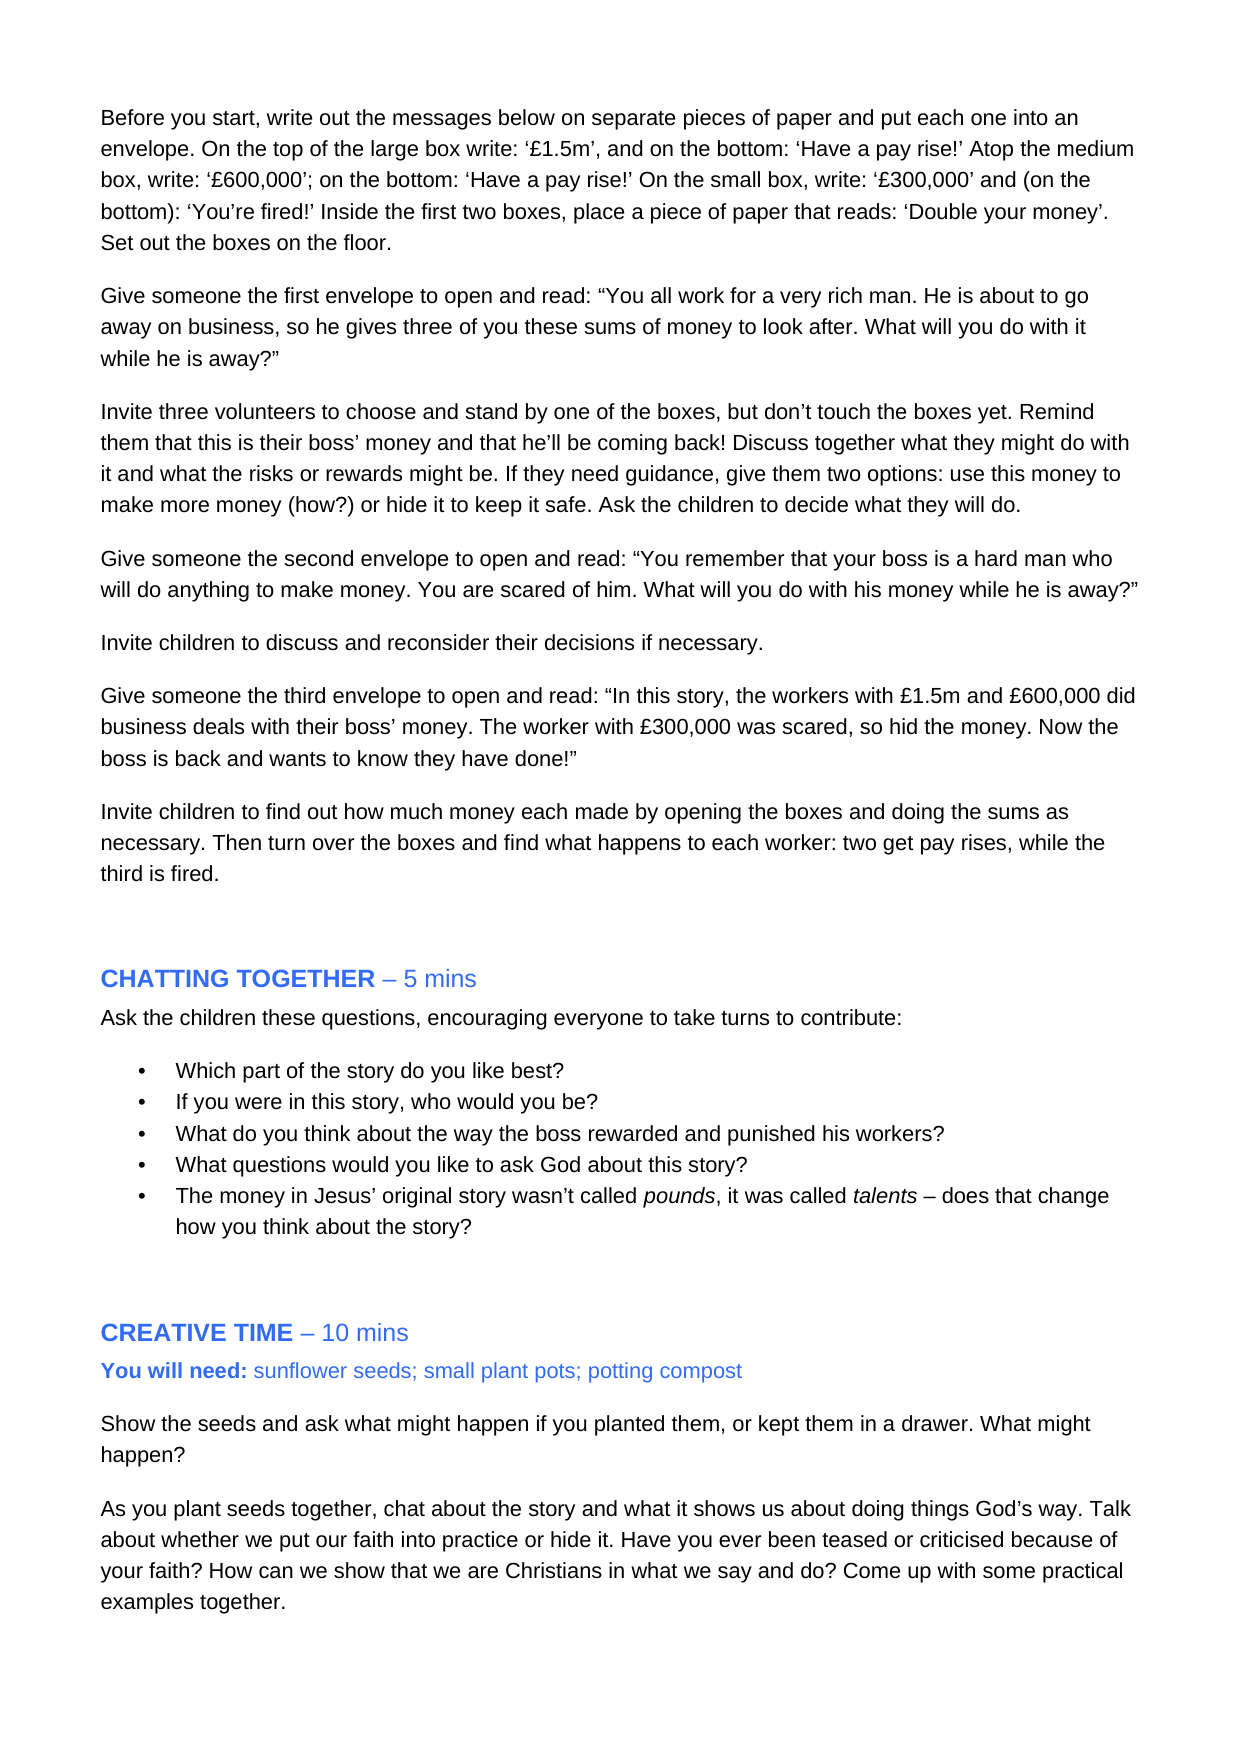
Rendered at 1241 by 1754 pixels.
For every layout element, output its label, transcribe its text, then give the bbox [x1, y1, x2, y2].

text Show the seeds and ask what might happen if you planted them, or kept them in a drawer. What might happen? [100, 1407, 1140, 1469]
list Which part of the story do you like best? [138, 1053, 1140, 1085]
text You will need: sunflower seeds; small plant pots; potting compost [100, 1353, 1140, 1385]
text Invite children to discuss and reconsider their decisions if necessary. [100, 625, 1140, 657]
text As you plant seeds together, chat about the story and what it shows us about doing things God’s way. Talk about whether we put our faith into practice or hide it. Have you ever been teased or criticised because of your faith? How can we show that we are Christians in what we say and do? Come up with some practical examples together. [100, 1491, 1140, 1616]
text Before you start, write out the messages below on separate pieces of paper and put each one into an envelope. On the top of the large box write: ‘£1.5m’, and on the bottom: ‘Have a pay rise!’ Atop the medium box, write: ‘£600,000’; on the bottom: ‘Have a pay rise!’ On the small box, write: ‘£300,000’ and (on the bottom): ‘You’re fired!’ Inside the first two boxes, place a piece of paper that reads: ‘Double your money’. Set out the boxes on the floor. [100, 100, 1140, 257]
subtitle CHATTING TOGETHER – 5 mins [100, 963, 1140, 994]
subtitle CREATIVE TIME – 10 mins [100, 1316, 1140, 1347]
text Invite children to find out how much money each made by opening the boxes and doing the sums as necessary. Then turn over the boxes and find what happens to each worker: two get pay rises, while the third is fired. [100, 794, 1140, 888]
text Ask the children these questions, encouraging everyone to take turns to contribute: [100, 1000, 1140, 1032]
text Give someone the second envelope to open and read: “You remember that your boss is a hard man who will do anything to make money. You are scared of him. What will you do with his money while he is away?” [100, 541, 1140, 603]
text Give someone the third envelope to open and read: “In this story, the workers with £1.5m and £600,000 did business deals with their boss’ money. The worker with £300,000 was scared, so hid the money. Now the boss is back and wants to know they have done!” [100, 678, 1140, 772]
list The money in Jesus’ original story wasn’t called pounds, it was called talents – does that change how you think about the story? [138, 1178, 1140, 1241]
list What do you think about the way the boss rewarded and punished his workers? [138, 1116, 1140, 1147]
text Invite three volunteers to choose and stand by one of the boxes, but don’t touch the boxes yet. Remind them that this is their boss’ money and that he’ll be coming back! Discuss together what they might do with it and what the risks or rewards might be. If they need guidance, give them two options: use this money to make more money (how?) or hide it to keep it safe. Ask the children to decide what they will do. [100, 394, 1140, 519]
list What questions would you like to ask God about this story? [138, 1147, 1140, 1178]
list If you were in this story, who would you be? [138, 1085, 1140, 1116]
text Give someone the first envelope to open and read: “You all work for a very rich man. He is about to go away on business, so he gives three of you these sums of money to look after. What will you do with it while he is away?” [100, 278, 1140, 372]
